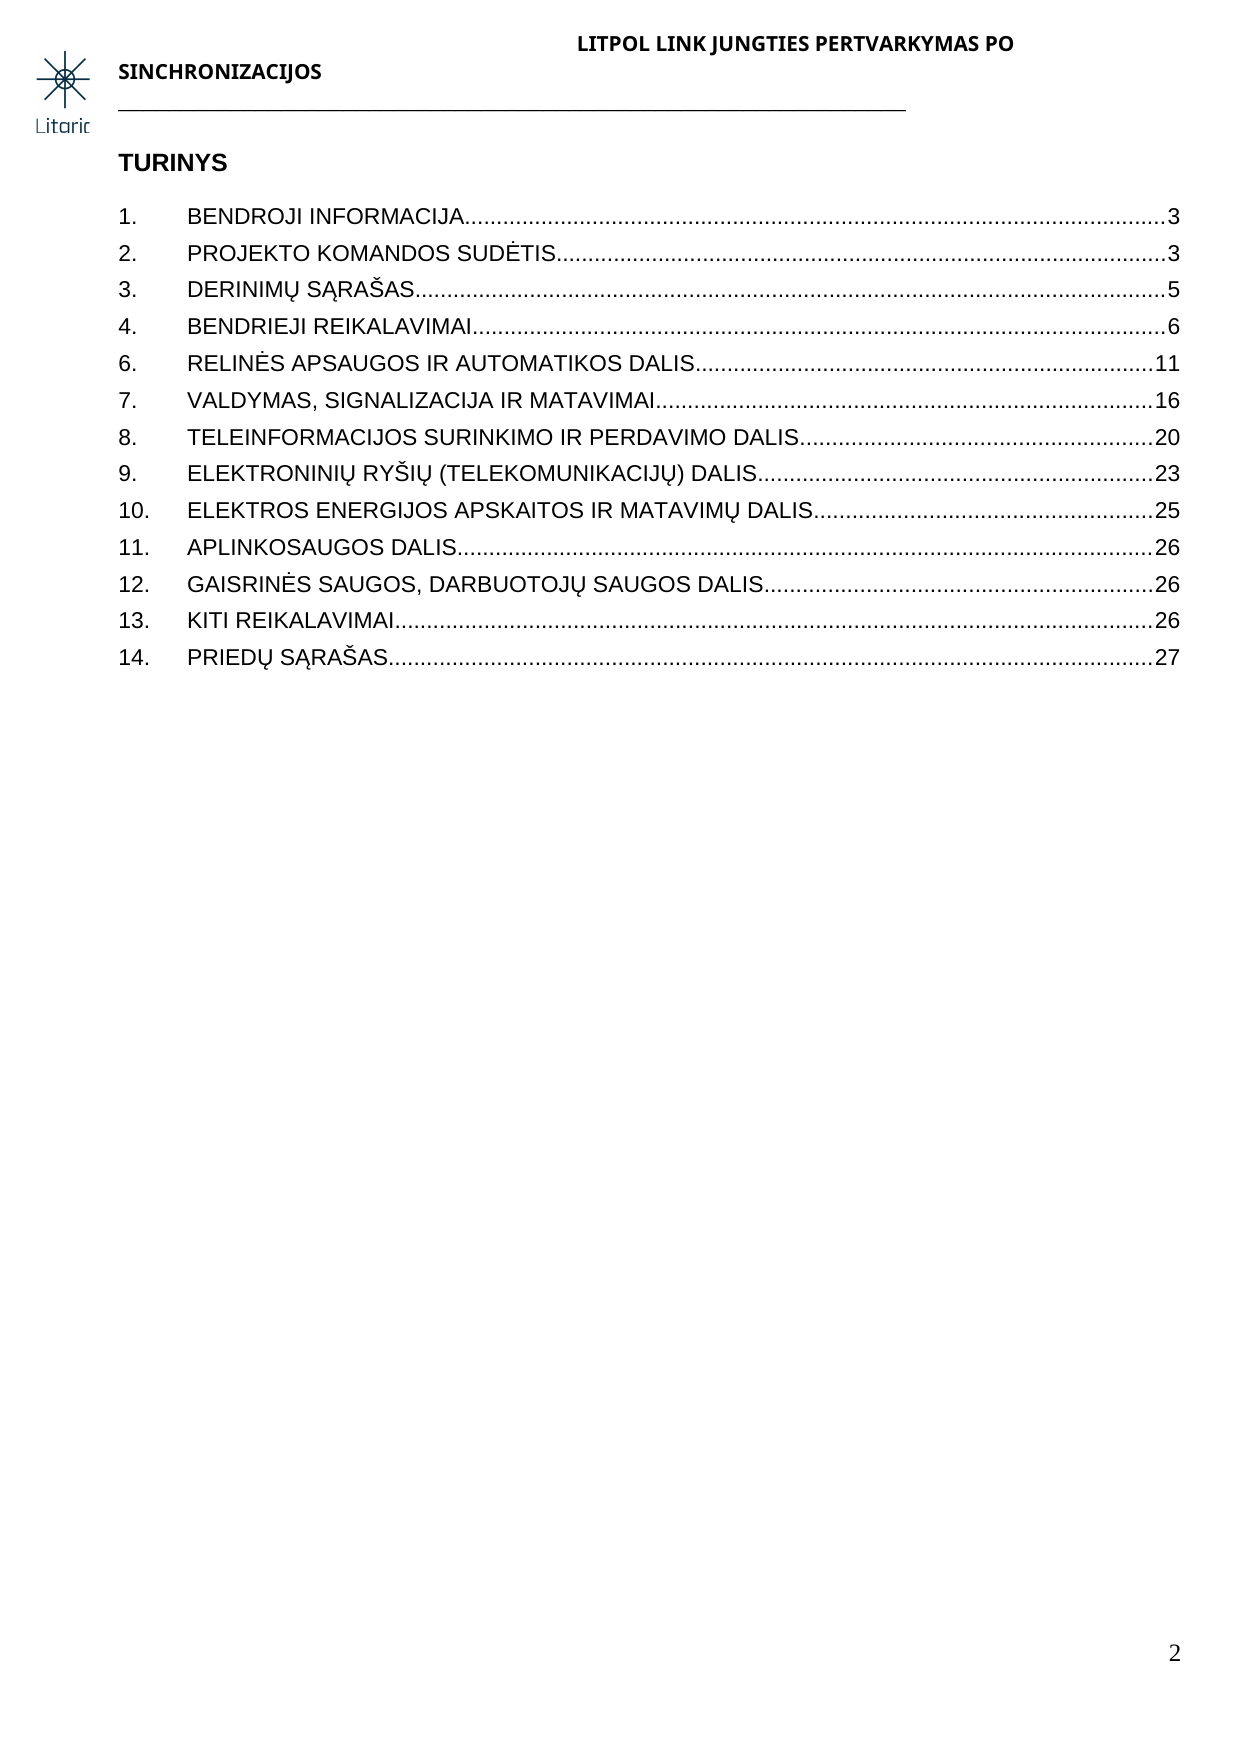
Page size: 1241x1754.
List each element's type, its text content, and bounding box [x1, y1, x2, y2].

text TURINYS [118, 148, 1181, 176]
picture [36, 51, 90, 133]
